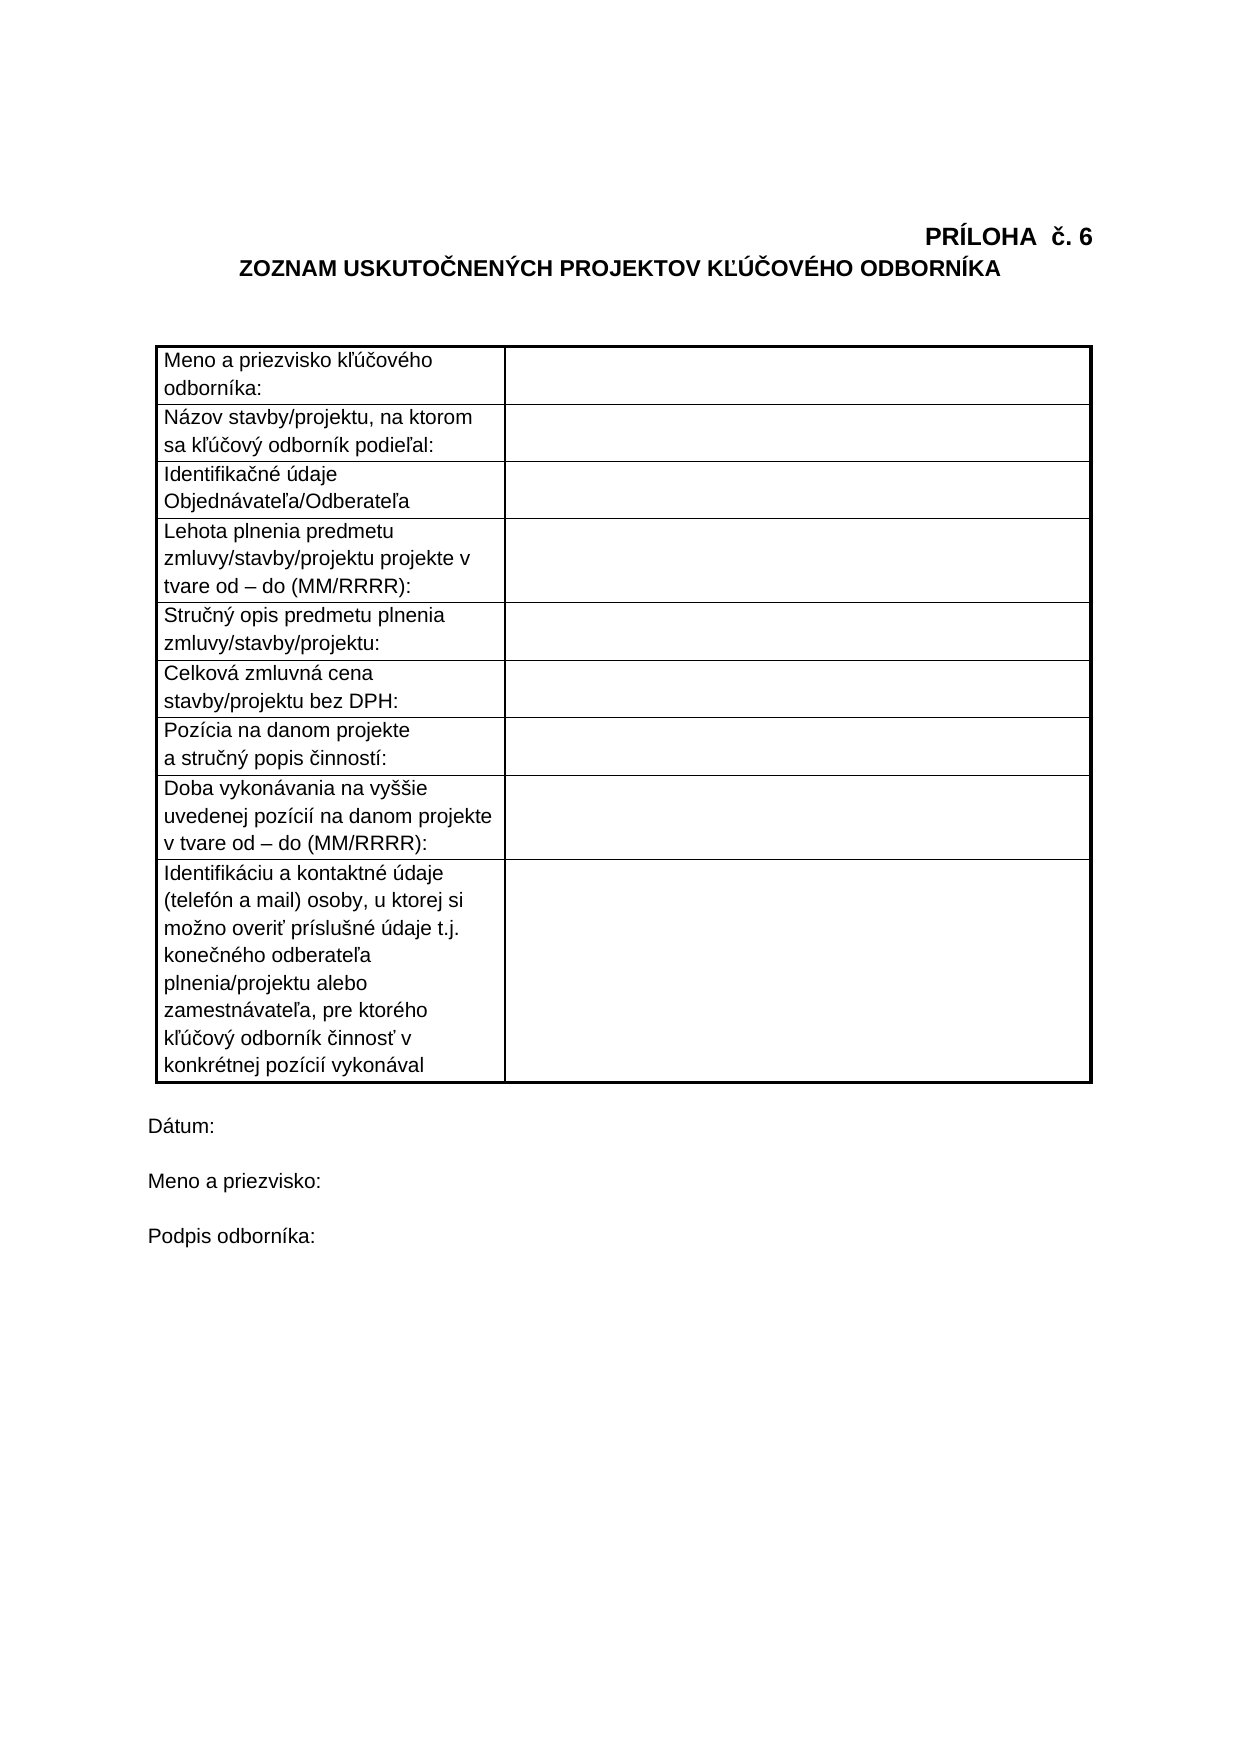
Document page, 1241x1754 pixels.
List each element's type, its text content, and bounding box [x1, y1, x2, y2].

table_cell [506, 603, 1089, 659]
table_cell Identifikačné údaje Objednávateľa/Odberateľa [158, 462, 504, 518]
table_cell [506, 860, 1089, 1081]
text Meno a priezvisko: [148, 1169, 1093, 1193]
text Dátum: [148, 1114, 1093, 1138]
table_cell [506, 718, 1089, 775]
table_cell Názov stavby/projektu, na ktorom sa kľúčový odborník podieľal: [158, 405, 504, 461]
table_cell Lehota plnenia predmetu zmluvy/stavby/projektu projekte v tvare od – do (MM/RRRR): [158, 519, 504, 602]
table_cell [506, 661, 1089, 717]
table_cell Identifikáciu a kontaktné údaje (telefón a mail) osoby, u ktorej si možno overiť príslušné údaje t.j. konečného odberateľa plnenia/projektu alebo zamestnávateľa, pre ktorého kľúčový odborník činnosť v konkrétnej pozícií vykonával [158, 860, 504, 1081]
text Príloha č. 6 [148, 222, 1093, 250]
table_header [506, 348, 1089, 404]
table_cell [506, 776, 1089, 859]
table_cell [506, 462, 1089, 518]
table_cell Doba vykonávania na vyššie uvedenej pozícií na danom projekte v tvare od – do (MM/RRRR): [158, 776, 504, 859]
table_cell Stručný opis predmetu plnenia zmluvy/stavby/projektu: [158, 603, 504, 659]
table_cell Celková zmluvná cena stavby/projektu bez DPH: [158, 661, 504, 717]
table_header Meno a priezvisko kľúčového odborníka: [158, 348, 504, 404]
text Zoznam uskutočnených PROJEKTOV kľúčového odborníka [148, 254, 1093, 281]
table_cell [506, 519, 1089, 602]
table_cell [506, 405, 1089, 461]
table_cell Pozícia na danom projekte a stručný popis činností: [158, 718, 504, 775]
text Podpis odborníka: [148, 1224, 1093, 1248]
